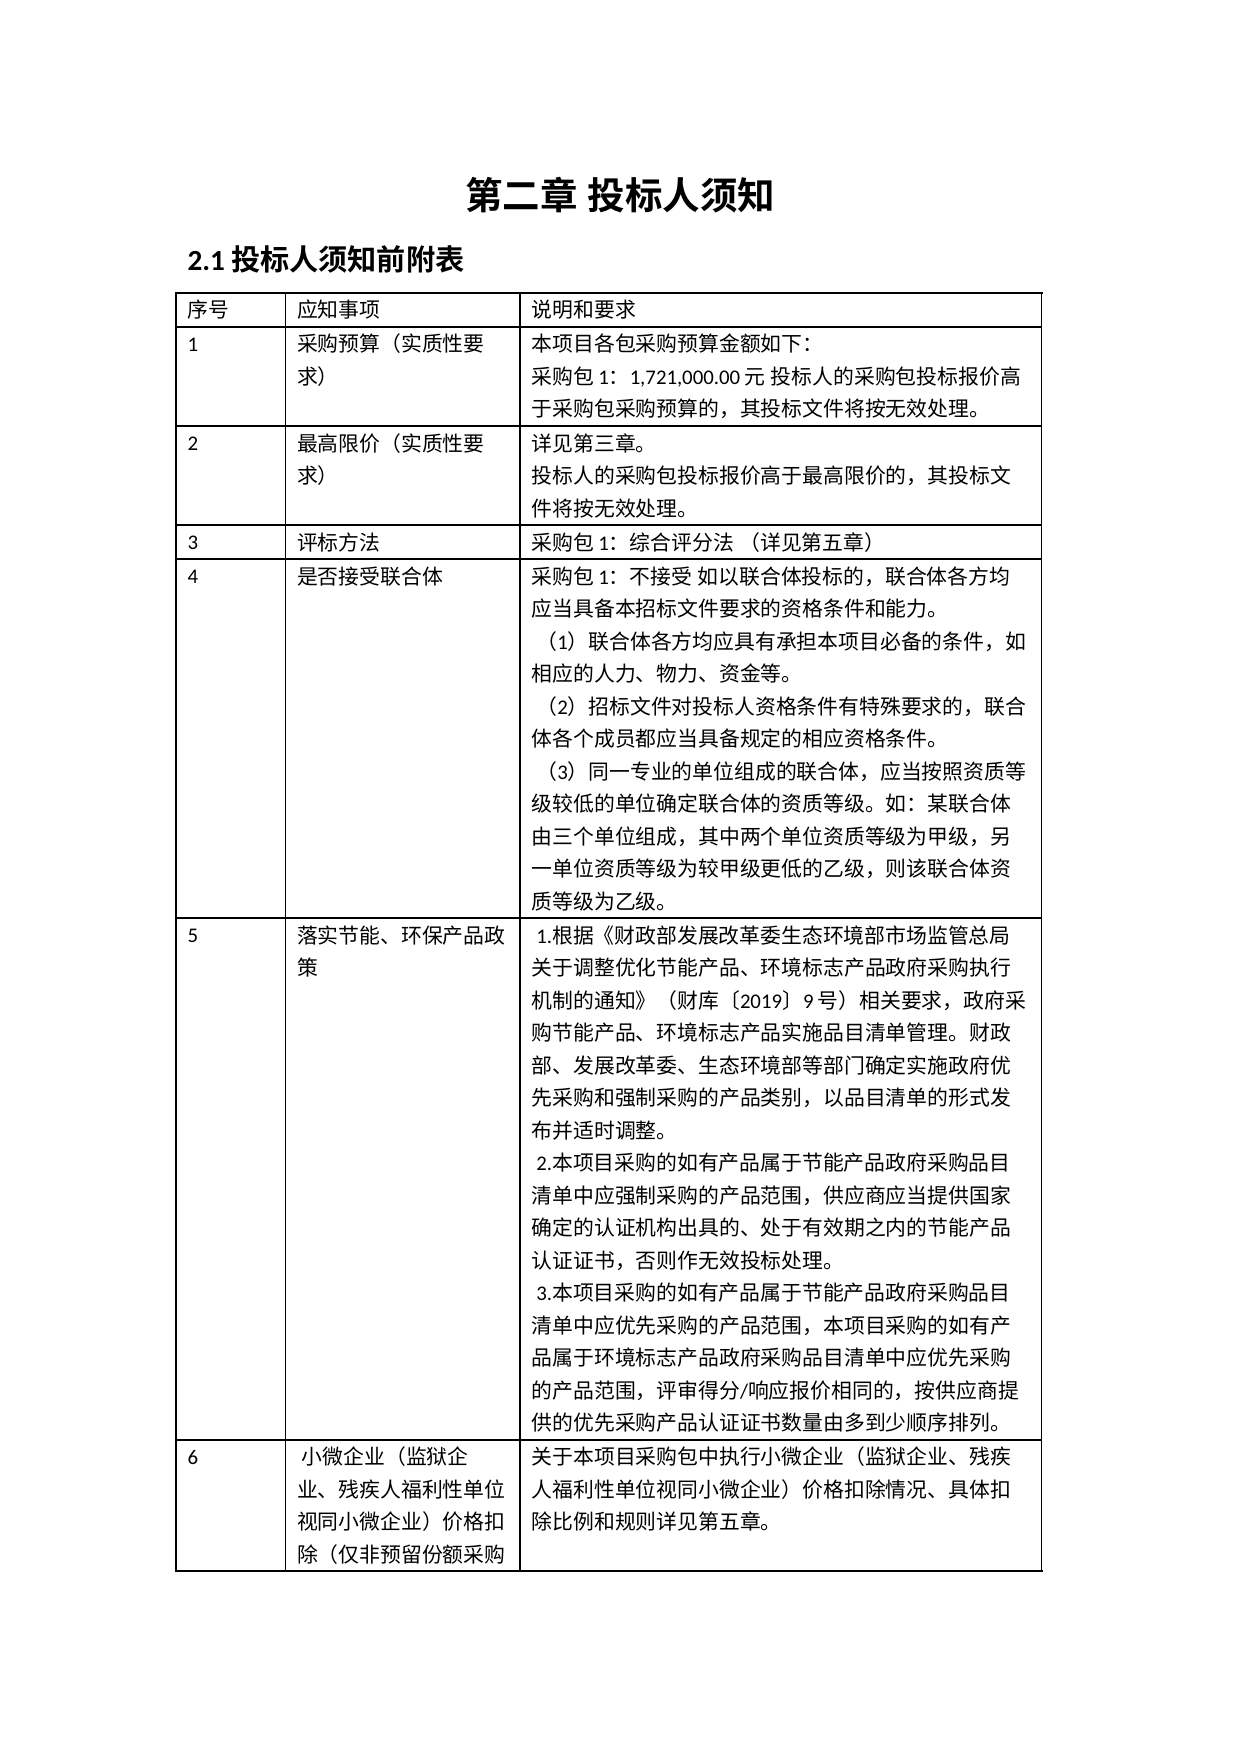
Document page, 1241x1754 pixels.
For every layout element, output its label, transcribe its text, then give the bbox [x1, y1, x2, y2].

table_cell 采购包1：不接受 如以联合体投标的，联合体各方均应当具备本招标文件要求的资格条件和能力。 （1）联合体各方均应具有承担本项目必备的条件，如相应的人力、物力、资金等。 （2）招标文件对投标人资格条件有特殊要求的，联合体各个成员都应当具备规定的相应资格条件。 （3）同一专业的单位组成的联合体，应当按照资质等级较低的单位确定联合体的资质等级。如：某联合体由三个单位组成，其中两个单位资质等级为甲级，另一单位资质等级为较甲级更低的乙级，则该联合体资质等级为乙级。 [521, 560, 1041, 917]
table_cell 6 [177, 1441, 285, 1570]
table_cell 采购包1：综合评分法 （详见第五章） [521, 526, 1041, 558]
table_cell 采购预算（实质性要求） [286, 328, 519, 425]
table_cell 5 [177, 919, 285, 1439]
table_cell 4 [177, 560, 285, 917]
text 第二章 投标人须知 [187, 162, 1053, 227]
table_cell 本项目各包采购预算金额如下： 采购包1：1,721,000.00元 投标人的采购包投标报价高于采购包采购预算的，其投标文件将按无效处理。 [521, 328, 1041, 425]
table_cell 评标方法 [286, 526, 519, 558]
table_cell 1 [177, 328, 285, 425]
table_cell 最高限价（实质性要求） [286, 427, 519, 524]
table_header 说明和要求 [521, 294, 1041, 326]
table_header 应知事项 [286, 294, 519, 326]
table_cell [521, 1441, 1041, 1570]
table_cell 1.根据《财政部发展改革委生态环境部市场监管总局关于调整优化节能产品、环境标志产品政府采购执行机制的通知》（财库〔2019〕9号）相关要求，政府采购节能产品、环境标志产品实施品目清单管理。财政部、发展改革委、生态环境部等部门确定实施政府优先采购和强制采购的产品类别，以品目清单的形式发布并适时调整。 2.本项目采购的如有产品属于节能产品政府采购品目清单中应强制采购的产品范围，供应商应当提供国家确定的认证机构出具的、处于有效期之内的节能产品认证证书，否则作无效投标处理。 3.本项目采购的如有产品属于节能产品政府采购品目清单中应优先采购的产品范围，本项目采购的如有产品属于环境标志产品政府采购品目清单中应优先采购的产品范围，评审得分/响应报价相同的，按供应商提供的优先采购产品认证证书数量由多到少顺序排列。 [521, 919, 1041, 1439]
table_cell 2 [177, 427, 285, 524]
table_cell 3 [177, 526, 285, 558]
table_cell 落实节能、环保产品政策 [286, 919, 519, 1439]
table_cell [286, 1441, 519, 1570]
table_header 序号 [177, 294, 285, 326]
text 2.1投标人须知前附表 [187, 227, 1053, 292]
table_cell 是否接受联合体 [286, 560, 519, 917]
table_cell 详见第三章。 投标人的采购包投标报价高于最高限价的，其投标文件将按无效处理。 [521, 427, 1041, 524]
